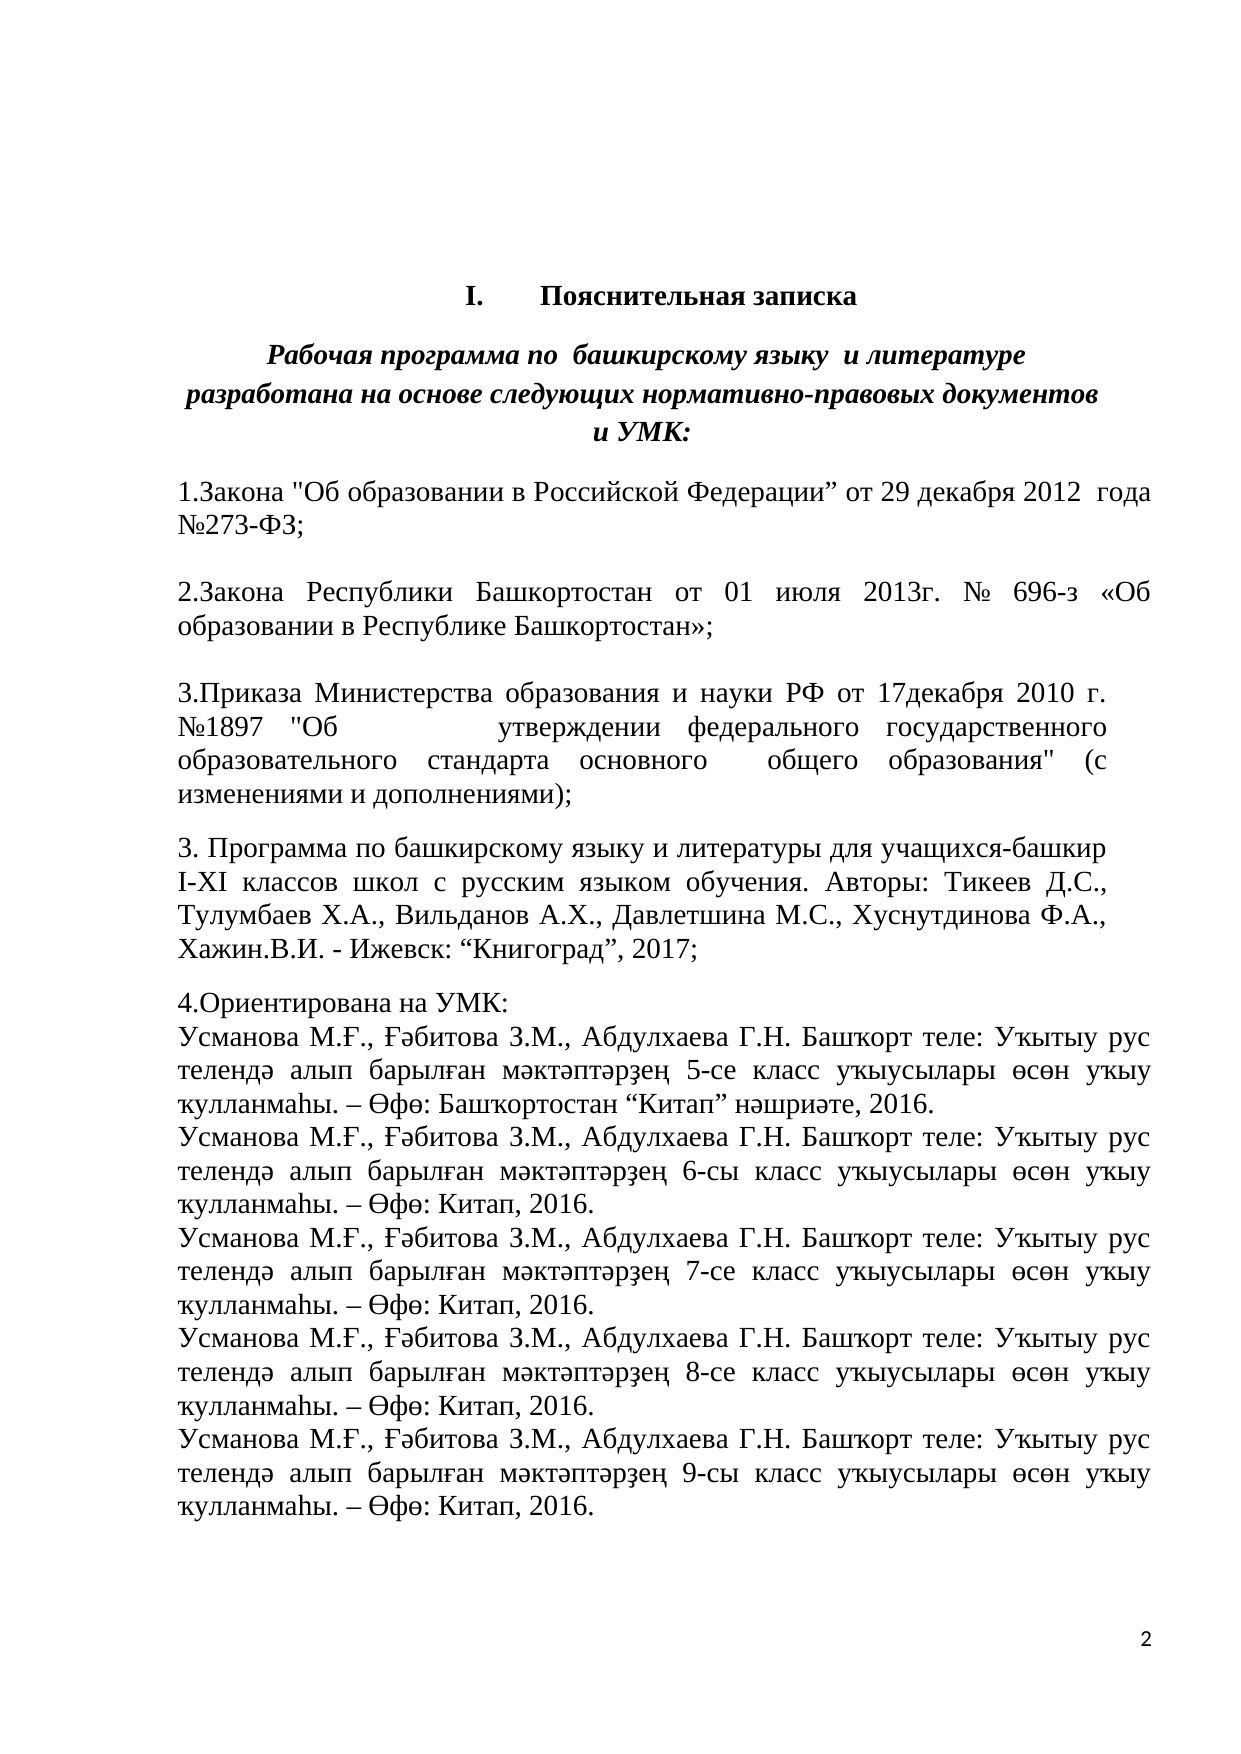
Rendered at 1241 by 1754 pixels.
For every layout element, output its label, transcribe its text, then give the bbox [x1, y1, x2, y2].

list Пояснительная записка [215, 278, 1107, 312]
text Усманова М.Ғ., Ғәбитова З.М., Абдулхаева Г.Н. Башҡорт теле: Уҡытыу рус телендә алып барылған мәктәптәрҙең 8-се класс уҡыусылары өсөн уҡыу ҡулланмаһы. – Өфө: Китап, 2016. [177, 1321, 1152, 1421]
text 3. Программа по башкирскому языку и литературы для учащихся-башкир I-XI классов школ с русским языком обучения. Авторы: Тикеев Д.С., Тулумбаев Х.А., Вильданов А.Х., Давлетшина М.С., Хуснутдинова Ф.А., Хажин.В.И. - Ижевск: “Книгоград”, 2017; [177, 830, 1107, 964]
text 1.Закона "Об образовании в Российской Федерации” от 29 декабря 2012 года №273-ФЗ; [177, 474, 1152, 541]
text 2.Закона Республики Башкортостан от 01 июля 2013г. № 696-з «Об образовании в Республике Башкортостан»; [177, 574, 1152, 642]
text Усманова М.Ғ., Ғәбитова З.М., Абдулхаева Г.Н. Башҡорт теле: Уҡытыу рус телендә алып барылған мәктәптәрҙең 9-сы класс уҡыусылары өсөн уҡыу ҡулланмаһы. – Өфө: Китап, 2016. [177, 1421, 1152, 1522]
text Усманова М.Ғ., Ғәбитова З.М., Абдулхаева Г.Н. Башҡорт теле: Уҡытыу рус телендә алып барылған мәктәптәрҙең 6-сы класс уҡыусылары өсөн уҡыу ҡулланмаһы. – Өфө: Китап, 2016. [177, 1119, 1152, 1220]
text 3.Приказа Министерства образования и науки РФ от 17декабря 2010 г. №1897 "Об утверждении федерального государственного образовательного стандарта основного общего образования" (с изменениями и дополнениями); [177, 675, 1107, 809]
text Усманова М.Ғ., Ғәбитова З.М., Абдулхаева Г.Н. Башҡорт теле: Уҡытыу рус телендә алып барылған мәктәптәрҙең 5-се класс уҡыусылары өсөн уҡыу ҡулланмаһы. – Өфө: Башҡортостан “Китап” нәшриәте, 2016. [177, 1019, 1152, 1119]
text 4.Ориентирована на УМК: [177, 985, 1152, 1019]
text Усманова М.Ғ., Ғәбитова З.М., Абдулхаева Г.Н. Башҡорт теле: Уҡытыу рус телендә алып барылған мәктәптәрҙең 7-се класс уҡыусылары өсөн уҡыу ҡулланмаһы. – Өфө: Китап, 2016. [177, 1220, 1152, 1321]
text Рабочая программа по башкирскому языку и литературе разработана на основе следующих нормативно-правовых документов и УМК: [177, 337, 1107, 448]
